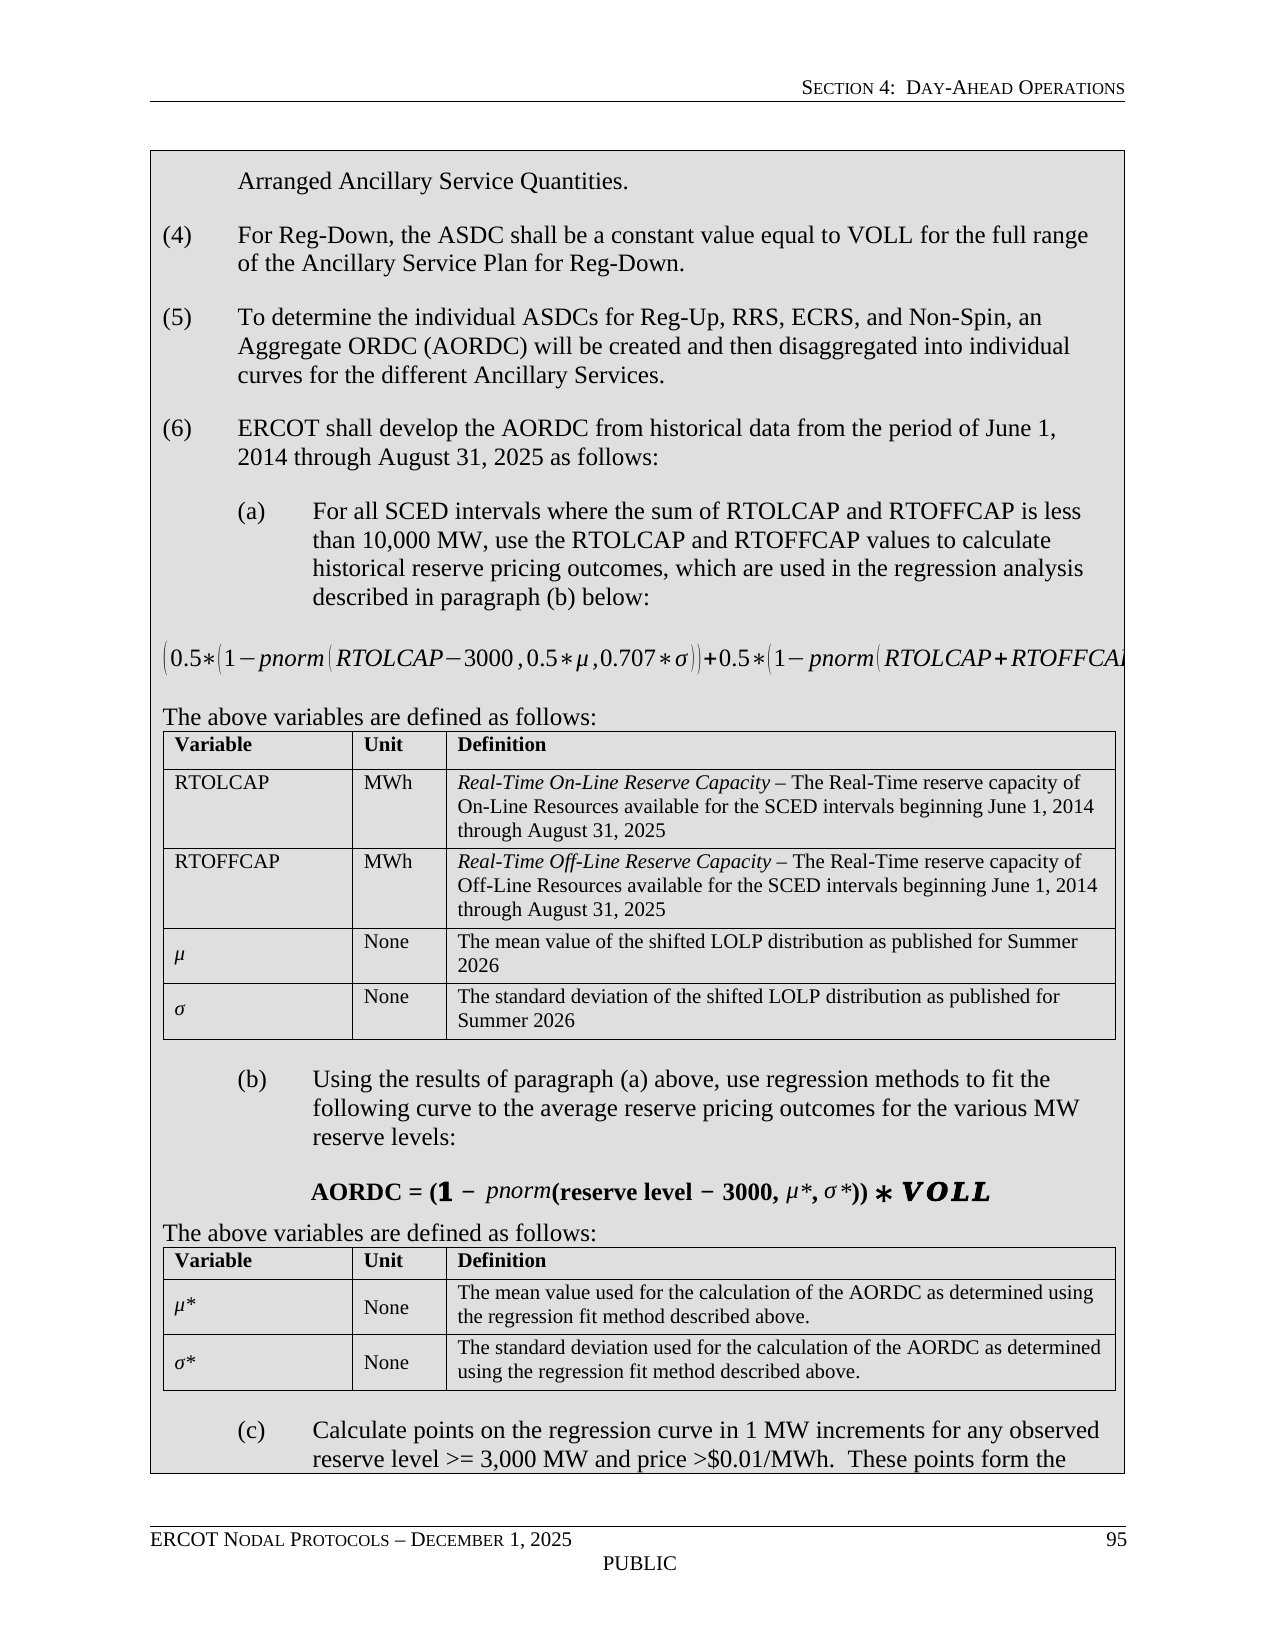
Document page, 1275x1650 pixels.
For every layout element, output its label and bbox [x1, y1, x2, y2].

table_header [151, 151, 1124, 1473]
